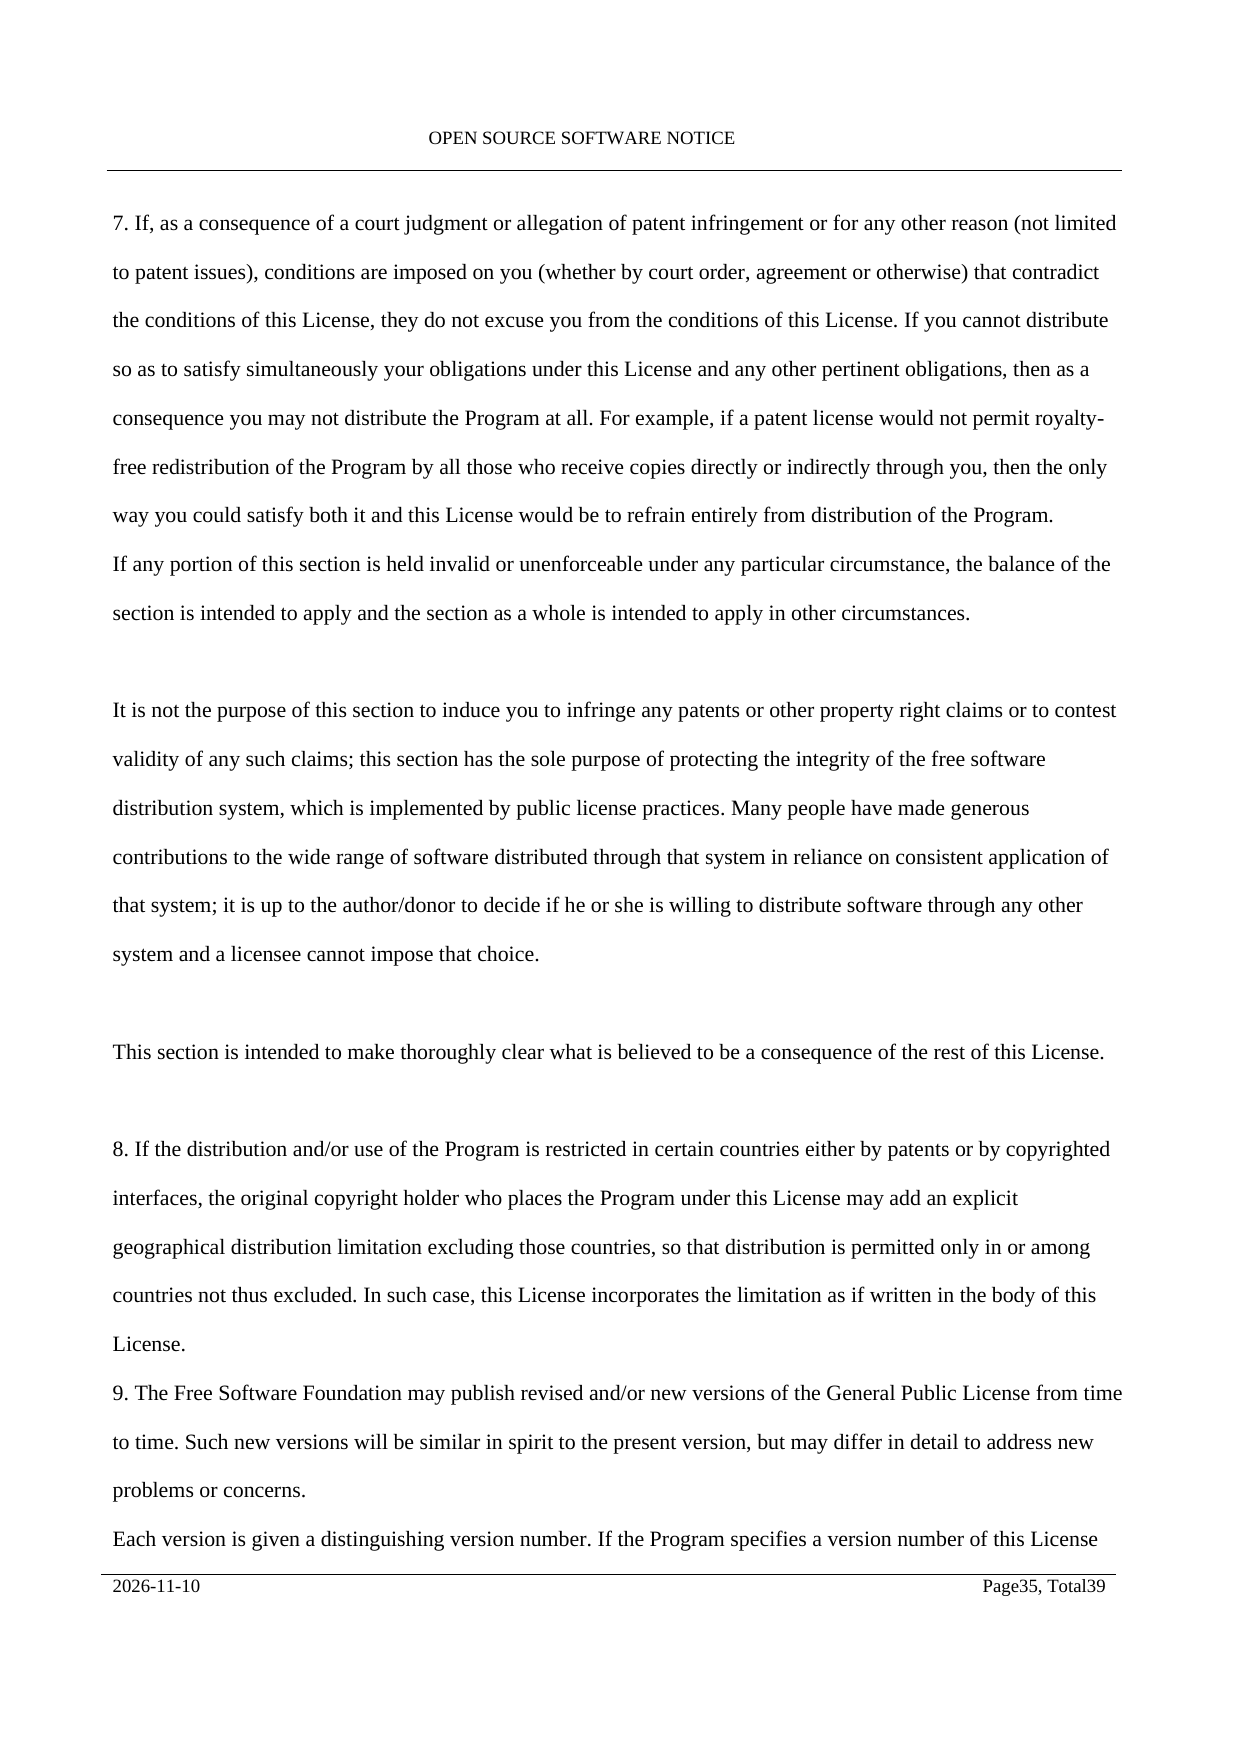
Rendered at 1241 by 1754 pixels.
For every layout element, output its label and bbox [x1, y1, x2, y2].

text [112, 206, 1128, 1555]
